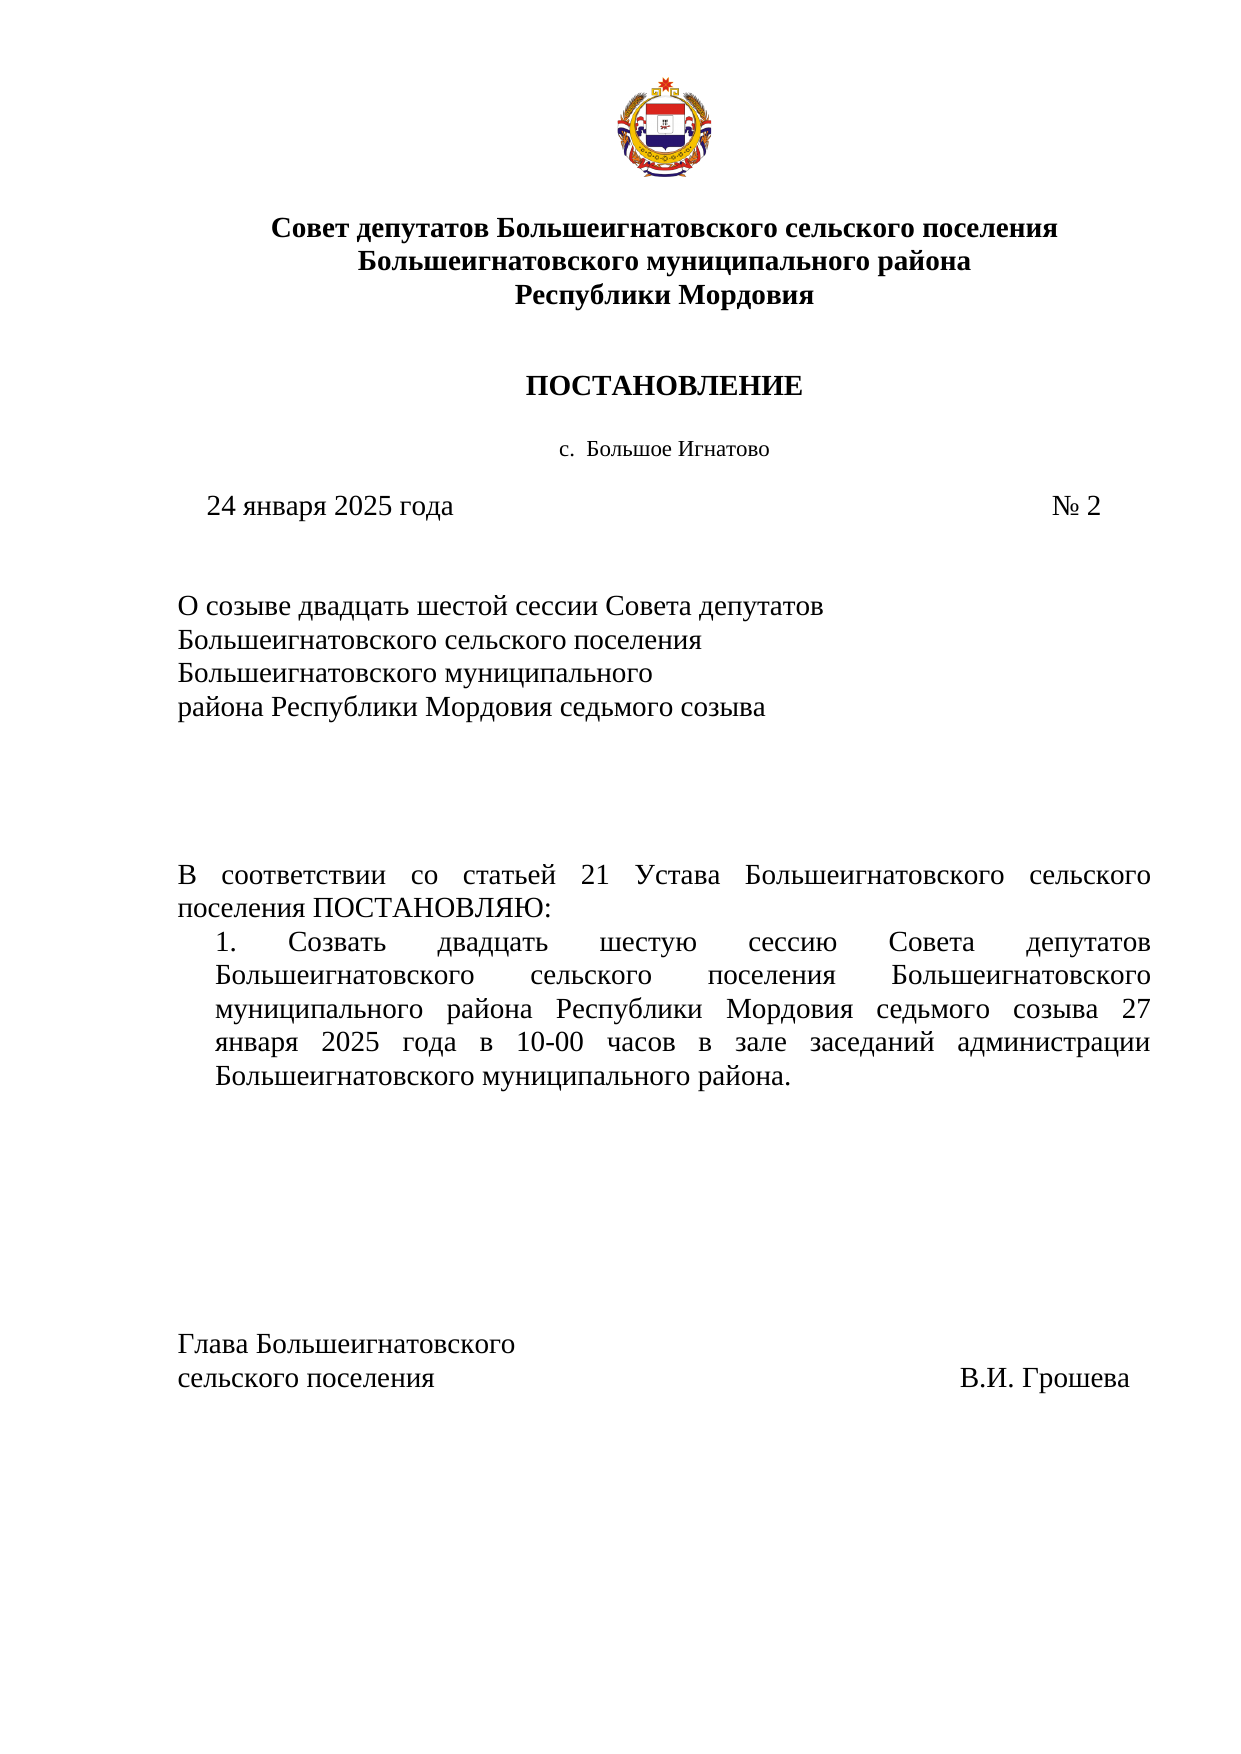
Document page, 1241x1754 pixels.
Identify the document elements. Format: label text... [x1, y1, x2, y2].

text В соответствии со статьей 21 Устава Большеигнатовского сельского поселения ПОСТАНОВЛЯЮ: [177, 857, 1152, 924]
text О созыве двадцать шестой сессии Совета депутатов [177, 588, 1152, 622]
text ПОСТАНОВЛЕНИЕ [177, 368, 1152, 402]
text 1. Созвать двадцать шестую сессию Совета депутатов Большеигнатовского сельского поселения Большеигнатовского муниципального района Республики Мордовия седьмого созыва 27 января 2025 года в 10-00 часов в зале заседаний администрации Большеигнатовского муниципального района. [215, 924, 1152, 1092]
text с. Большое Игнатово [177, 435, 1152, 461]
text сельского поселения В.И. Грошева [177, 1360, 1152, 1393]
text Большеигнатовского муниципального района [177, 243, 1152, 277]
text Совет депутатов Большеигнатовского сельского поселения [177, 210, 1152, 243]
picture [617, 77, 712, 177]
subtitle Республики Мордовия [177, 277, 1152, 311]
text Большеигнатовского сельского поселения [177, 622, 1152, 656]
text Большеигнатовского муниципального [177, 656, 1152, 689]
text 24 января 2025 года № 2 [177, 488, 1152, 521]
text района Республики Мордовия седьмого созыва [177, 689, 1152, 723]
text Глава Большеигнатовского [177, 1326, 1152, 1360]
